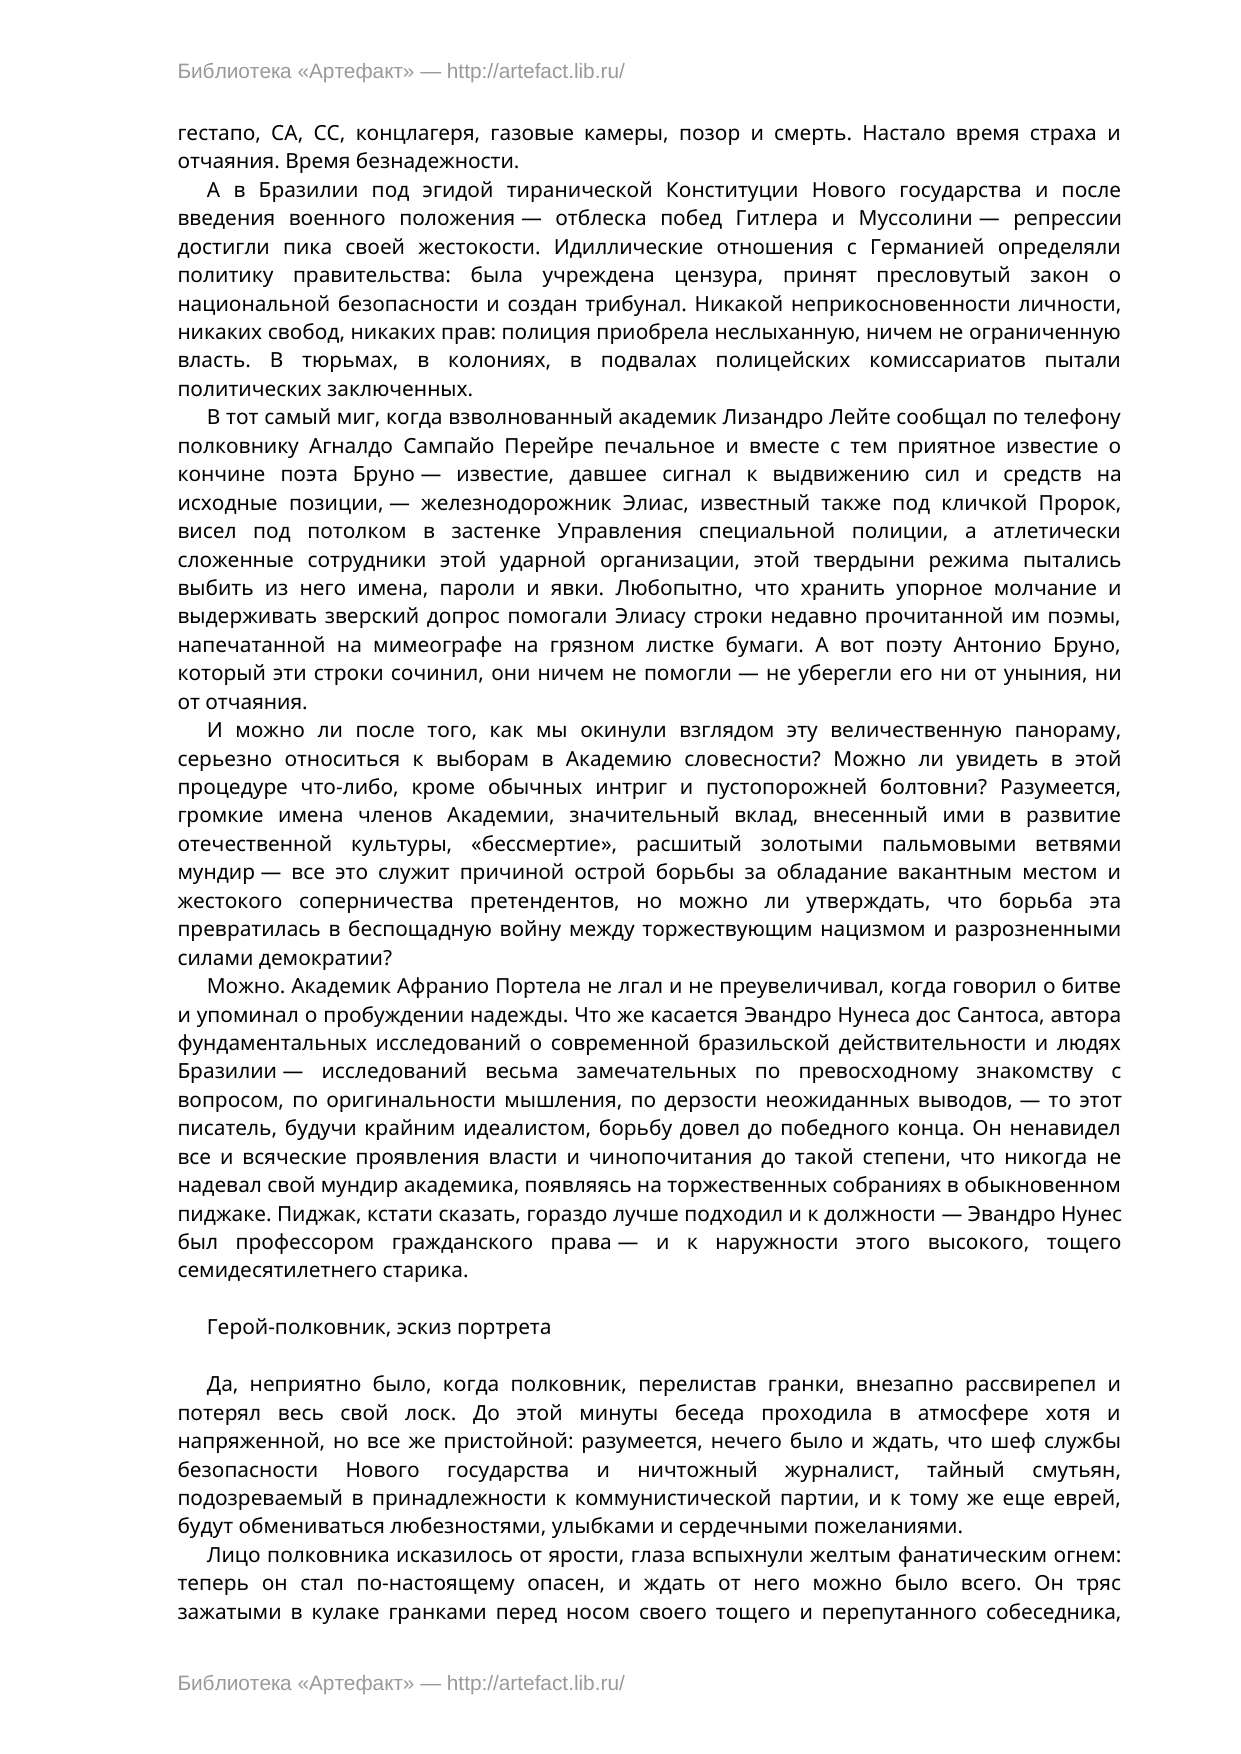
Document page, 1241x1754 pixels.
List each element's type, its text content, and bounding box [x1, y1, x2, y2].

text Можно. Академик Афранио Портела не лгал и не преувеличивал, когда говорил о битве и упоминал о пробуждении надежды. Что же касается Эвандро Нунеса дос Сантоса, автора фундаментальных исследований о современной бразильской действительности и людях Бразилии — исследований весьма замечательных по превосходному знакомству с вопросом, по оригинальности мышления, по дерзости неожиданных выводов, — то этот писатель, будучи крайним идеалистом, борьбу довел до победного конца. Он ненавидел все и всяческие проявления власти и чинопочитания до такой степени, что никогда не надевал свой мундир академика, появляясь на торжественных собраниях в обыкновенном пиджаке. Пиджак, кстати сказать, гораздо лучше подходил и к должности — Эвандро Нунес был профессором гражданского права — и к наружности этого высокого, тощего семидесятилетнего старика. [177, 971, 1122, 1284]
text Да, неприятно было, когда полковник, перелистав гранки, внезапно рассвирепел и потерял весь свой лоск. До этой минуты беседа проходила в атмосфере хотя и напряженной, но все же пристойной: разумеется, нечего было и ждать, что шеф службы безопасности Нового государства и ничтожный журналист, тайный смутьян, подозреваемый в принадлежности к коммунистической партии, и к тому же еще еврей, будут обмениваться любезностями, улыбками и сердечными пожеланиями. [177, 1369, 1122, 1540]
text И можно ли после того, как мы окинули взглядом эту величественную панораму, серьезно относиться к выборам в Академию словесности? Можно ли увидеть в этой процедуре что-либо, кроме обычных интриг и пустопорожней болтовни? Разумеется, громкие имена членов Академии, значительный вклад, внесенный ими в развитие отечественной культуры, «бессмертие», расшитый золотыми пальмовыми ветвями мундир — все это служит причиной острой борьбы за обладание вакантным местом и жестокого соперничества претендентов, но можно ли утверждать, что борьба эта превратилась в беспощадную войну между торжествующим нацизмом и разрозненными силами демократии? [177, 715, 1122, 971]
subtitle Герой-полковник, эскиз портрета [177, 1312, 1122, 1341]
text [177, 1540, 1122, 1625]
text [177, 118, 1122, 175]
text В тот самый миг, когда взволнованный академик Лизандро Лейте сообщал по телефону полковнику Агналдо Сампайо Перейре печальное и вместе с тем приятное известие о кончине поэта Бруно — известие, давшее сигнал к выдвижению сил и средств на исходные позиции, — железнодорожник Элиас, известный также под кличкой Пророк, висел под потолком в застенке Управления специальной полиции, а атлетически сложенные сотрудники этой ударной организации, этой твердыни режима пытались выбить из него имена, пароли и явки. Любопытно, что хранить упорное молчание и выдерживать зверский допрос помогали Элиасу строки недавно прочитанной им поэмы, напечатанной на мимеографе на грязном листке бумаги. А вот поэту Антонио Бруно, который эти строки сочинил, они ничем не помогли — не уберегли его ни от уныния, ни от отчаяния. [177, 402, 1122, 715]
text А в Бразилии под эгидой тиранической Конституции Нового государства и после введения военного положения — отблеска побед Гитлера и Муссолини — репрессии достигли пика своей жестокости. Идиллические отношения с Германией определяли политику правительства: была учреждена цензура, принят пресловутый закон о национальной безопасности и создан трибунал. Никакой неприкосновенности личности, никаких свобод, никаких прав: полиция приобрела неслыханную, ничем не ограниченную власть. В тюрьмах, в колониях, в подвалах полицейских комиссариатов пытали политических заключенных. [177, 175, 1122, 402]
